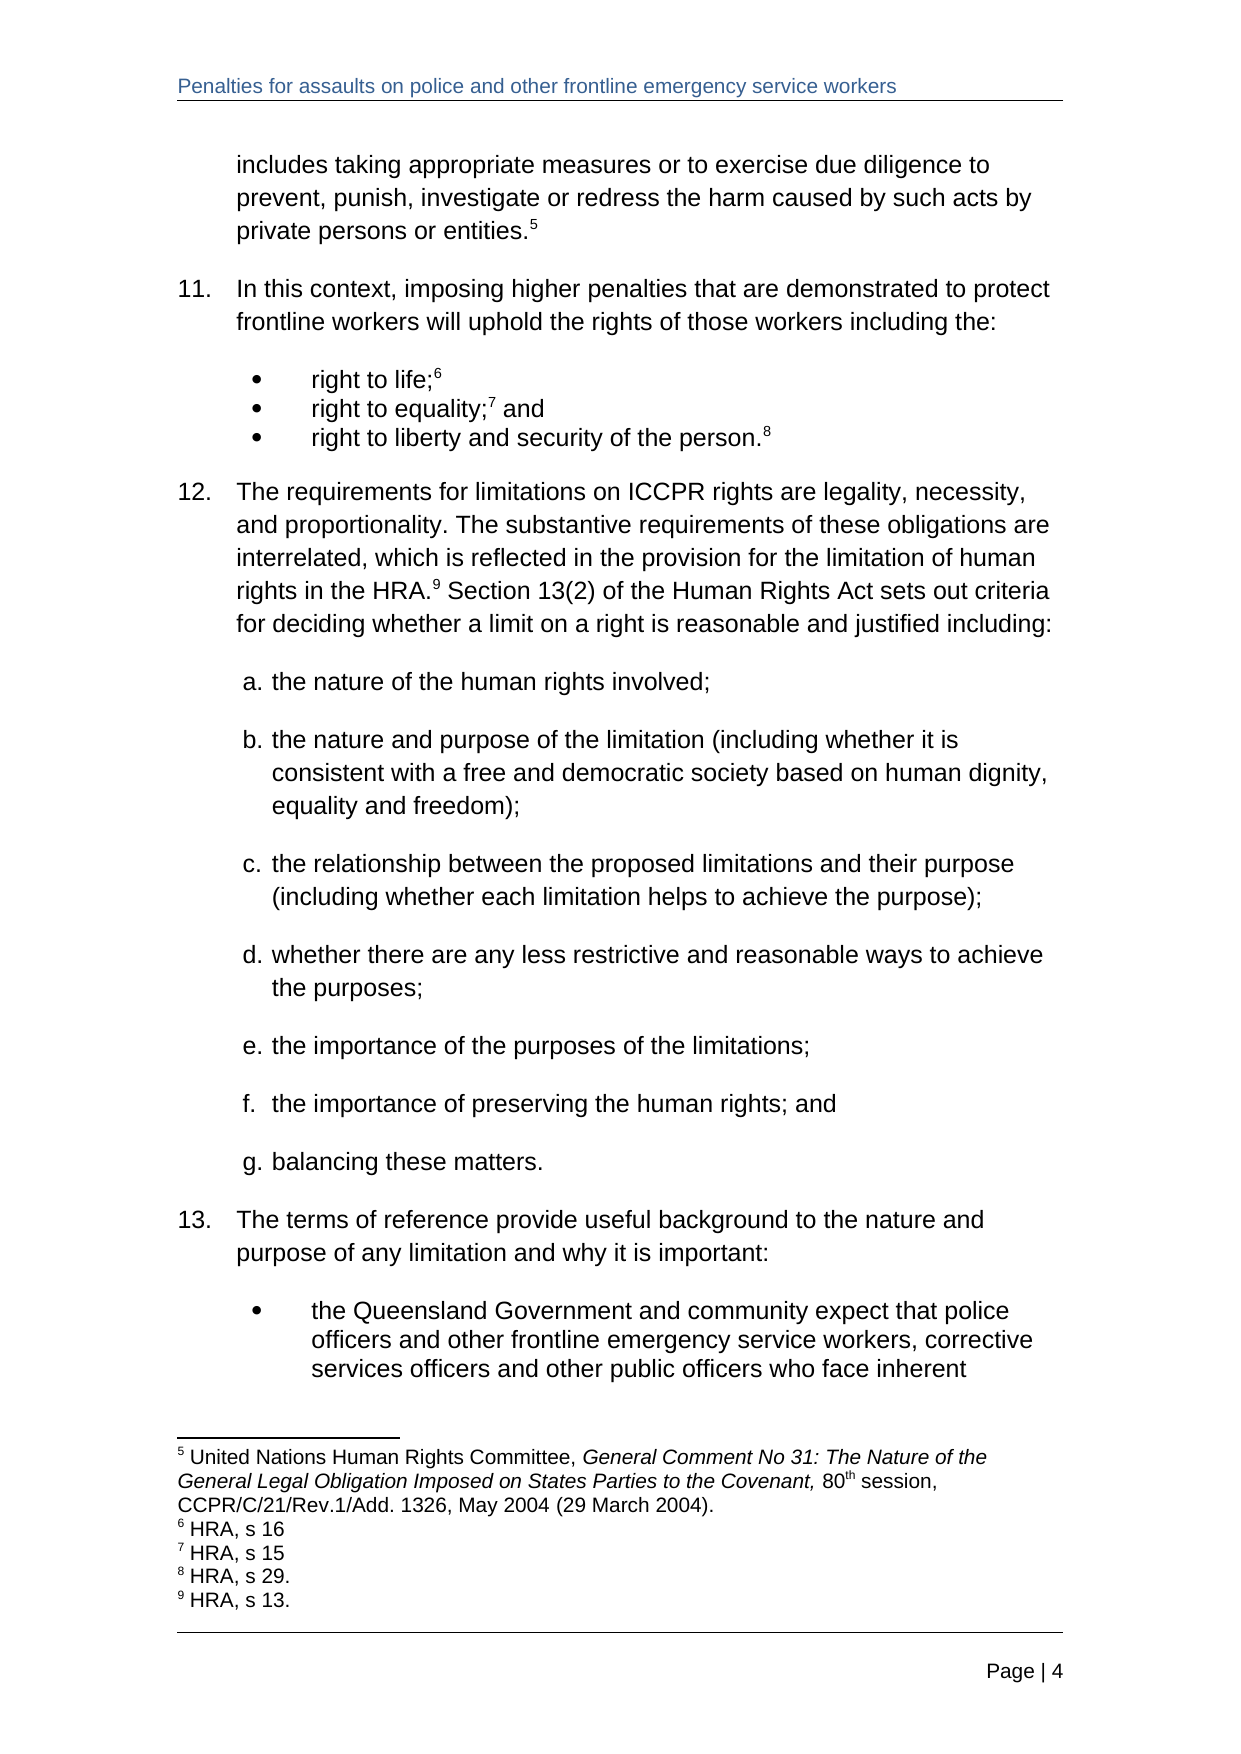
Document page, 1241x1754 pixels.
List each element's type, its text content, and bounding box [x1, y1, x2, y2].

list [252, 1296, 1063, 1382]
list right to life; [252, 365, 1063, 394]
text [177, 150, 1063, 245]
list balancing these matters. [242, 1147, 1063, 1176]
list right to liberty and security of the person. [252, 423, 1063, 452]
text In this context, imposing higher penalties that are demonstrated to protect frontline workers will uphold the rights of those workers including the: [177, 274, 1063, 336]
list the importance of the purposes of the limitations; [242, 1031, 1063, 1060]
list the nature and purpose of the limitation (including whether it is consistent with a free and democratic society based on human dignity, equality and freedom); [242, 725, 1063, 819]
list the nature of the human rights involved; [242, 667, 1063, 696]
list the importance of preserving the human rights; and [242, 1089, 1063, 1118]
list the relationship between the proposed limitations and their purpose (including whether each limitation helps to achieve the purpose); [242, 849, 1063, 911]
list right to equality; and [252, 394, 1063, 423]
text The requirements for limitations on ICCPR rights are legality, necessity, and proportionality. The substantive requirements of these obligations are interrelated, which is reflected in the provision for the limitation of human rights in the HRA. Section 13(2) of the Human Rights Act sets out criteria for deciding whether a limit on a right is reasonable and justified including: [177, 477, 1063, 637]
text The terms of reference provide useful background to the nature and purpose of any limitation and why it is important: [177, 1205, 1063, 1267]
list whether there are any less restrictive and reasonable ways to achieve the purposes; [242, 940, 1063, 1002]
